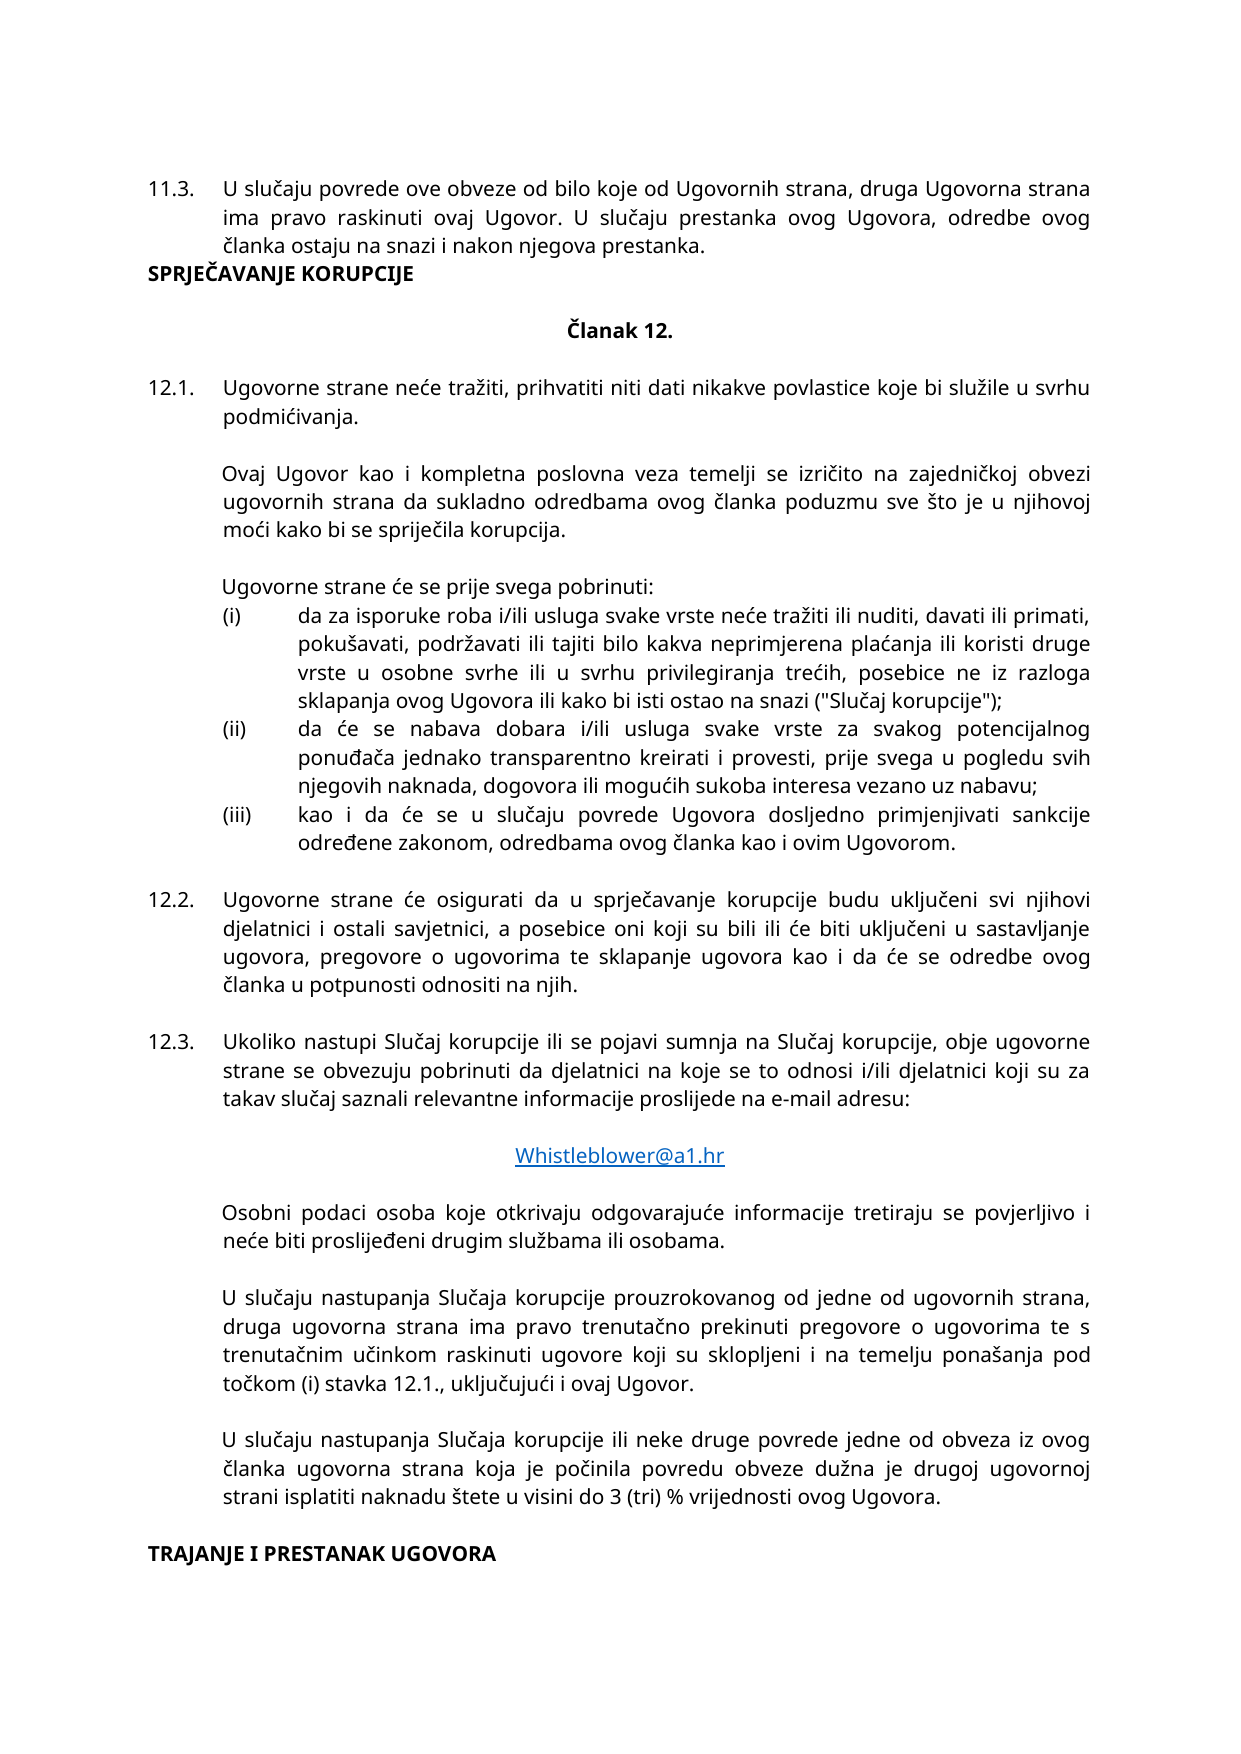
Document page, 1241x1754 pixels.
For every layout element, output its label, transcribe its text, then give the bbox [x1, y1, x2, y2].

text SPRJEČAVANJE KORUPCIJE [148, 259, 1092, 288]
list kao i da će se u slučaju povrede Ugovora dosljedno primjenjivati sankcije određene zakonom, odredbama ovog članka kao i ovim Ugovorom. [223, 800, 1092, 857]
text U slučaju nastupanja Slučaja korupcije prouzrokovanog od jedne od ugovornih strana, druga ugovorna strana ima pravo trenutačno prekinuti pregovore o ugovorima te s trenutačnim učinkom raskinuti ugovore koji su sklopljeni i na temelju ponašanja pod točkom (i) stavka 12.1., uključujući i ovaj Ugovor. [221, 1283, 1092, 1397]
text 12.1. Ugovorne strane neće tražiti, prihvatiti niti dati nikakve povlastice koje bi služile u svrhu podmićivanja. [148, 373, 1092, 430]
text Whistleblower@a1.hr [148, 1141, 1092, 1169]
list da za isporuke roba i/ili usluga svake vrste neće tražiti ili nuditi, davati ili primati, pokušavati, podržavati ili tajiti bilo kakva neprimjerena plaćanja ili koristi druge vrste u osobne svrhe ili u svrhu privilegiranja trećih, posebice ne iz razloga sklapanja ovog Ugovora ili kako bi isti ostao na snazi ("Slučaj korupcije"); [223, 601, 1092, 714]
text 12.2. Ugovorne strane će osigurati da u sprječavanje korupcije budu uključeni svi njihovi djelatnici i ostali savjetnici, a posebice oni koji su bili ili će biti uključeni u sastavljanje ugovora, pregovore o ugovorima te sklapanje ugovora kao i da će se odredbe ovog članka u potpunosti odnositi na njih. [148, 885, 1092, 999]
text 11.3. U slučaju povrede ove obveze od bilo koje od Ugovornih strana, druga Ugovorna strana ima pravo raskinuti ovaj Ugovor. U slučaju prestanka ovog Ugovora, odredbe ovog članka ostaju na snazi i nakon njegova prestanka. [148, 174, 1092, 259]
text Članak 12. [148, 316, 1092, 345]
text 12.3. Ukoliko nastupi Slučaj korupcije ili se pojavi sumnja na Slučaj korupcije, obje ugovorne strane se obvezuju pobrinuti da djelatnici na koje se to odnosi i/ili djelatnici koji su za takav slučaj saznali relevantne informacije proslijede na e-mail adresu: [148, 1027, 1092, 1113]
text Osobni podaci osoba koje otkrivaju odgovarajuće informacije tretiraju se povjerljivo i neće biti proslijeđeni drugim službama ili osobama. [221, 1198, 1092, 1255]
text Ugovorne strane će se prije svega pobrinuti: [221, 572, 1092, 601]
text Ovaj Ugovor kao i kompletna poslovna veza temelji se izričito na zajedničkoj obvezi ugovornih strana da sukladno odredbama ovog članka poduzmu sve što je u njihovoj moći kako bi se spriječila korupcija. [221, 459, 1092, 544]
text TRAJANJE I PRESTANAK UGOVORA [148, 1539, 1092, 1568]
text U slučaju nastupanja Slučaja korupcije ili neke druge povrede jedne od obveza iz ovog članka ugovorna strana koja je počinila povredu obveze dužna je drugoj ugovornoj strani isplatiti naknadu štete u visini do 3 (tri) % vrijednosti ovog Ugovora. [221, 1426, 1092, 1511]
list da će se nabava dobara i/ili usluga svake vrste za svakog potencijalnog ponuđača jednako transparentno kreirati i provesti, prije svega u pogledu svih njegovih naknada, dogovora ili mogućih sukoba interesa vezano uz nabavu; [223, 714, 1092, 800]
